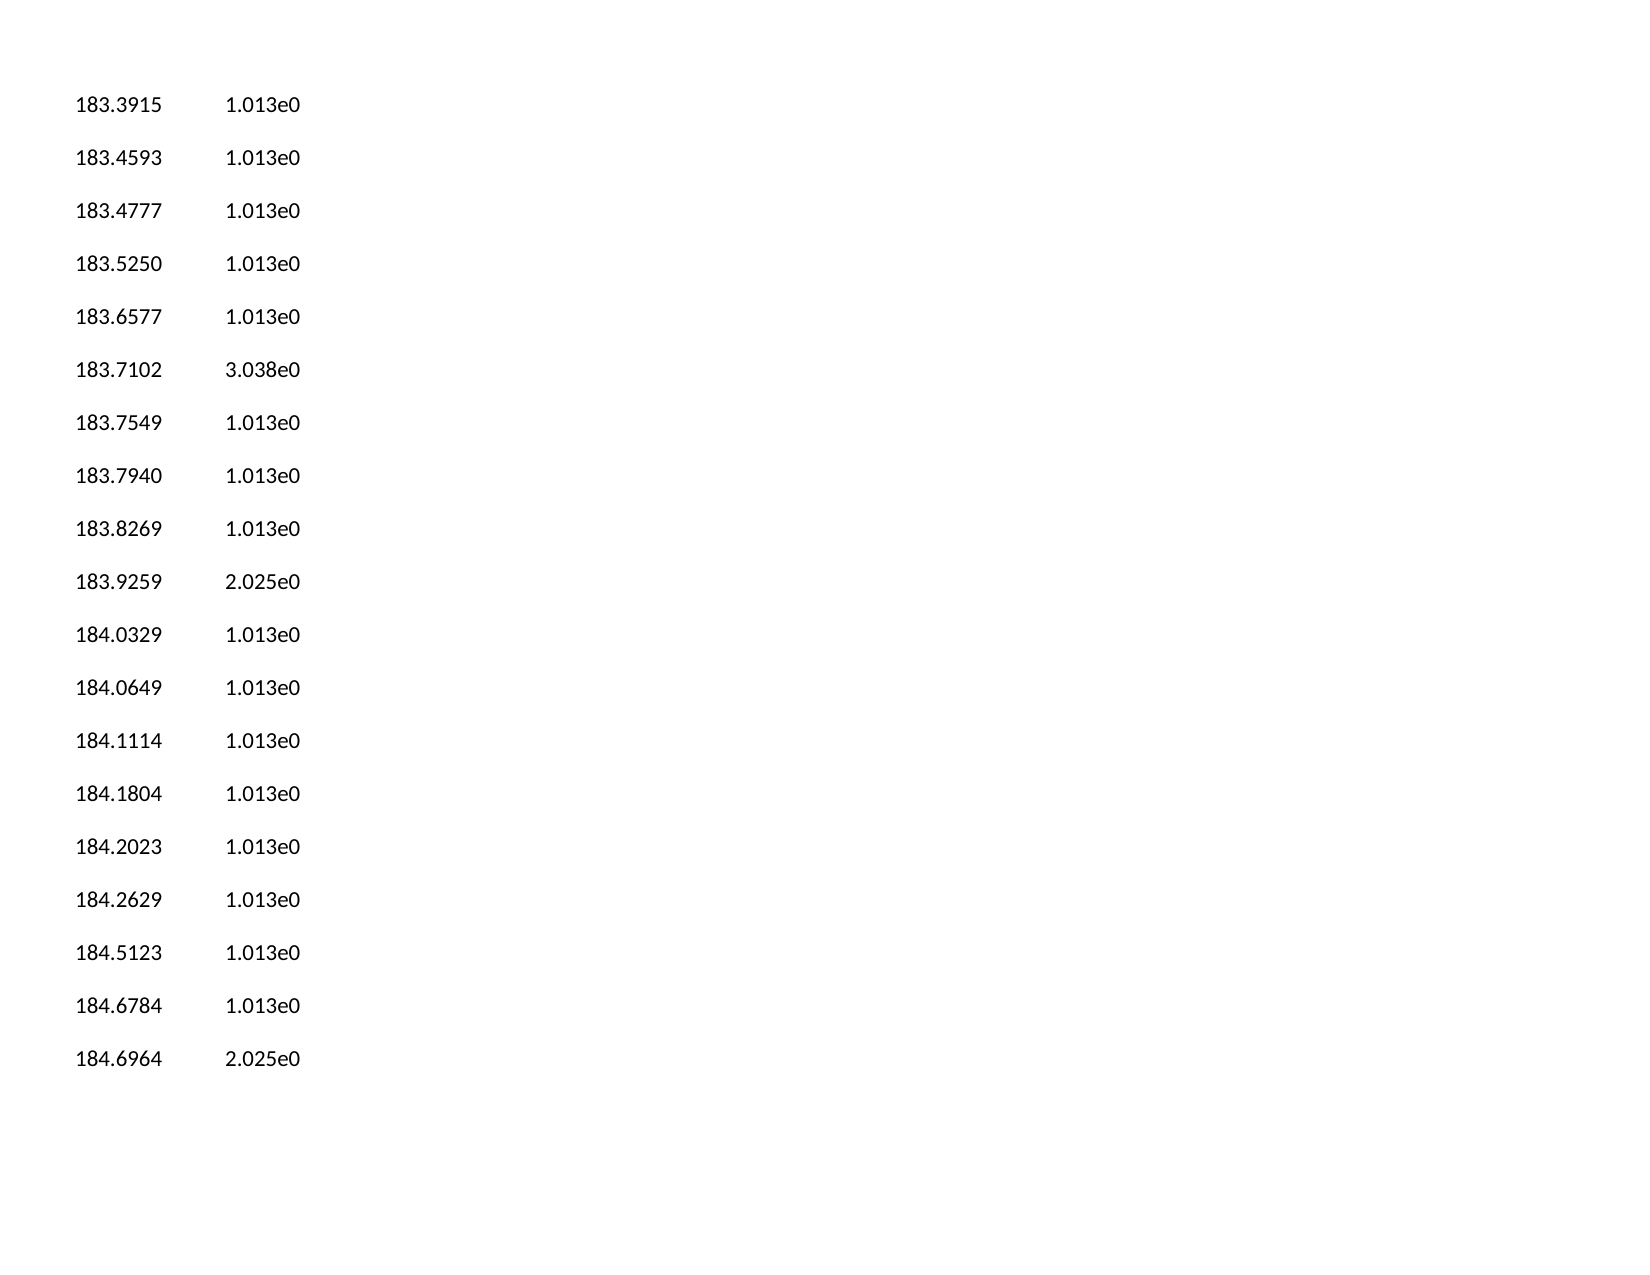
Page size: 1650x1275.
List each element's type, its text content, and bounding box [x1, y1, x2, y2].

text 183.7940 1.013e0 [75, 461, 1563, 489]
text 184.2629 1.013e0 [75, 885, 1563, 913]
text 184.6964 2.025e0 [75, 1044, 1563, 1072]
text 183.7549 1.013e0 [75, 408, 1563, 436]
text 184.5123 1.013e0 [75, 938, 1563, 966]
text 184.0329 1.013e0 [75, 620, 1563, 648]
text 184.0649 1.013e0 [75, 673, 1563, 701]
text 184.2023 1.013e0 [75, 832, 1563, 860]
text 183.5250 1.013e0 [75, 249, 1563, 277]
text 183.8269 1.013e0 [75, 514, 1563, 542]
text 183.7102 3.038e0 [75, 355, 1563, 383]
text 184.1114 1.013e0 [75, 726, 1563, 754]
text 183.6577 1.013e0 [75, 302, 1563, 330]
text 183.4777 1.013e0 [75, 196, 1563, 224]
text 183.4593 1.013e0 [75, 143, 1563, 171]
text 183.3915 1.013e0 [75, 90, 1563, 118]
text 184.1804 1.013e0 [75, 779, 1563, 807]
text 184.6784 1.013e0 [75, 991, 1563, 1019]
text 183.9259 2.025e0 [75, 567, 1563, 595]
